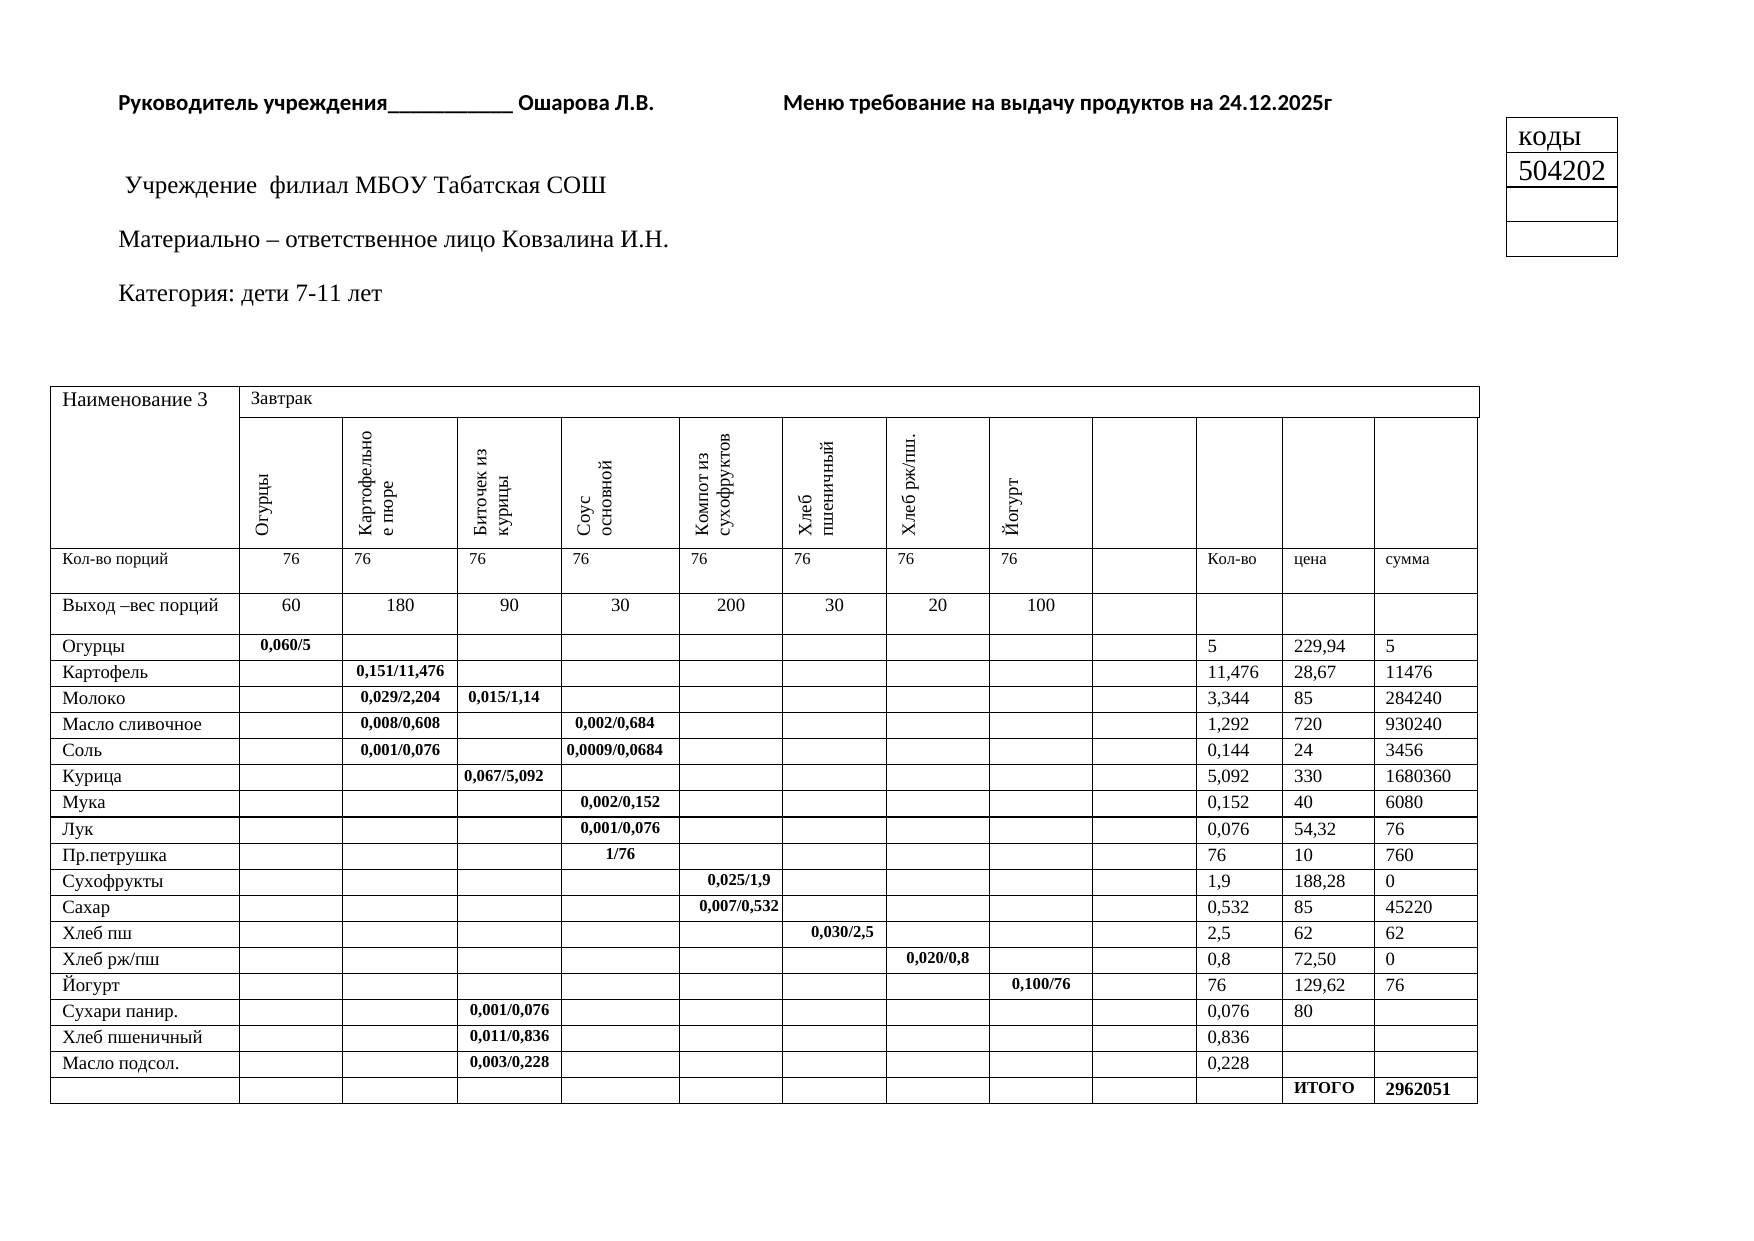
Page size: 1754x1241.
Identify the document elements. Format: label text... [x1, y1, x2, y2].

table_cell [240, 765, 342, 790]
table_cell 0,029/2,204 [343, 687, 457, 712]
table_cell [680, 713, 782, 738]
table_cell 76 [562, 549, 679, 593]
table_cell [783, 687, 886, 712]
table_cell [887, 870, 989, 894]
table_cell 0,100/76 [990, 974, 1092, 999]
table_cell Выход –вес порций [51, 594, 239, 634]
table_cell 5,092 [1197, 765, 1282, 790]
table_cell [1507, 188, 1617, 221]
table_cell [562, 974, 679, 999]
table_cell 76 [990, 549, 1092, 593]
table_cell Биточек из курицы [458, 418, 561, 548]
table_cell [680, 1026, 782, 1051]
table_cell [240, 739, 342, 764]
table_cell [783, 765, 886, 790]
table_cell 1,09 [1375, 818, 1477, 842]
table_cell [1093, 1078, 1196, 1103]
table_cell цена [1283, 549, 1374, 593]
table_cell 76 [1197, 974, 1282, 999]
table_cell [343, 818, 457, 842]
table_cell Масло подсол. [51, 1052, 239, 1077]
table_cell [990, 1052, 1092, 1077]
table_cell 76 [240, 549, 342, 593]
table_cell [458, 870, 561, 894]
table_cell 11,90 [1375, 896, 1477, 921]
table_cell [458, 635, 561, 660]
table_cell Кол-во [1197, 549, 1282, 593]
table_cell [1093, 870, 1196, 894]
table_cell [240, 844, 342, 868]
table_cell 28,67 [1283, 661, 1374, 686]
table_cell 240,00 [1375, 635, 1477, 660]
table_cell [1093, 713, 1196, 738]
table_cell [343, 896, 457, 921]
table_cell [783, 974, 886, 999]
table_cell [887, 922, 989, 947]
table_cell [783, 948, 886, 973]
table_cell [1093, 1026, 1196, 1051]
table_cell Курица [51, 765, 239, 790]
table_cell 76 [783, 549, 886, 593]
table_cell [990, 661, 1092, 686]
table_cell Хлеб рж/пш [51, 948, 239, 973]
table_cell [1375, 1026, 1477, 1051]
table_cell [343, 1026, 457, 1051]
table_cell [990, 1078, 1092, 1103]
table_cell [458, 896, 561, 921]
table_cell [562, 661, 679, 686]
table_cell Молоко [51, 687, 239, 712]
table_cell 0,008/0,608 [343, 713, 457, 738]
table_cell [1507, 222, 1617, 256]
table_cell 11,476 [1197, 661, 1282, 686]
table_cell [240, 687, 342, 712]
table_cell [680, 948, 782, 973]
table_cell 0,002/0,684 [562, 713, 679, 738]
table_cell Кол-во порций [51, 549, 239, 593]
table_cell [458, 948, 561, 973]
table_cell 259,24 [1375, 974, 1477, 999]
table_cell [240, 818, 342, 842]
table_cell [240, 948, 342, 973]
table_header Завтрак [240, 387, 1479, 417]
table_cell [783, 1026, 886, 1051]
text Категория: дети 7-11 лет [118, 278, 1636, 307]
table_cell [343, 1052, 457, 1077]
table_cell [240, 661, 342, 686]
text Руководитель учреждения___________ Ошарова Л.В. Меню требование на выдачу продуктов на 24.12.2025г [118, 88, 1636, 117]
table_cell сумма [1375, 549, 1477, 593]
table_cell [887, 1026, 989, 1051]
table_cell 37,20 [1375, 922, 1477, 947]
table_cell [343, 870, 457, 894]
table_cell ИТОГО [1283, 1078, 1374, 1103]
table_cell 85 [1283, 687, 1374, 712]
table_cell 0,003/0,228 [458, 1052, 561, 1077]
table_cell [343, 922, 457, 947]
table_cell [343, 791, 457, 816]
table_cell [458, 922, 561, 947]
table_cell 0,002/0,152 [562, 791, 679, 816]
table_cell 76 [343, 549, 457, 593]
table_cell 85 [1283, 896, 1374, 921]
table_cell [887, 661, 989, 686]
table_cell [680, 1000, 782, 1025]
table_cell [343, 765, 457, 790]
table_cell 54,32 [1283, 818, 1374, 842]
table_cell 0,001/0,076 [458, 1000, 561, 1025]
table_cell 24 [1283, 739, 1374, 764]
table_cell Соль [51, 739, 239, 764]
table_cell [458, 1078, 561, 1103]
table_cell 180 [343, 594, 457, 634]
table_cell [990, 1000, 1092, 1025]
table_cell [783, 870, 886, 894]
table_cell [680, 687, 782, 712]
table_cell 0,020/0,8 [887, 948, 989, 973]
table_cell [680, 739, 782, 764]
table_cell 62 [1283, 922, 1374, 947]
table_cell Хлеб пшеничный [783, 418, 886, 548]
table_cell [887, 713, 989, 738]
table_cell [887, 974, 989, 999]
table_cell [1093, 896, 1196, 921]
table_header коды [1507, 118, 1617, 152]
table_cell [887, 635, 989, 660]
table_cell 0,91 [1375, 739, 1477, 764]
table_cell [562, 922, 679, 947]
table_cell Сахар [51, 896, 239, 921]
table_cell 3,344 [1197, 687, 1282, 712]
table_cell [680, 765, 782, 790]
table_cell [1093, 791, 1196, 816]
table_cell [458, 739, 561, 764]
table_cell [990, 791, 1092, 816]
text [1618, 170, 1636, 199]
table_cell [240, 974, 342, 999]
table_cell [240, 1052, 342, 1077]
table_cell 0,001/0,076 [562, 818, 679, 842]
table_cell [680, 922, 782, 947]
table_cell [1197, 1078, 1282, 1103]
table_cell Хлеб пш [51, 922, 239, 947]
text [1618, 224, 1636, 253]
table_cell Картофельное пюре [343, 418, 457, 548]
table_cell [240, 713, 342, 738]
table_cell [783, 791, 886, 816]
table_cell [1093, 765, 1196, 790]
table_cell [783, 713, 886, 738]
table_cell 1,60 [1375, 791, 1477, 816]
table_cell [458, 818, 561, 842]
table_cell [343, 635, 457, 660]
table_cell [1093, 661, 1196, 686]
table_cell [1093, 922, 1196, 947]
table_cell 0,0009/0,0684 [562, 739, 679, 764]
table_cell 30 [562, 594, 679, 634]
table_cell [990, 739, 1092, 764]
table_cell 1558,96 [1375, 1078, 1477, 1103]
table_cell 10,00 [1375, 844, 1477, 868]
table_cell [783, 635, 886, 660]
table_cell [562, 765, 679, 790]
table_cell 76 [887, 549, 989, 593]
table_cell [1283, 418, 1374, 548]
table_cell 0,532 [1197, 896, 1282, 921]
table_cell 188,28 [1283, 870, 1374, 894]
table_cell 0,144 [1197, 739, 1282, 764]
table_cell 10 [1283, 844, 1374, 868]
table_cell [343, 948, 457, 973]
table_cell 1/76 [562, 844, 679, 868]
table_cell 0,007/0,532 [680, 896, 782, 921]
table_cell [990, 844, 1092, 868]
table_cell 2,5 [1197, 922, 1282, 947]
table_cell [783, 739, 886, 764]
table_cell Хлеб пшеничный [51, 1026, 239, 1051]
table_cell [1093, 1000, 1196, 1025]
table_cell [240, 791, 342, 816]
table_cell [562, 896, 679, 921]
table_cell [990, 818, 1092, 842]
table_cell [1283, 1052, 1374, 1077]
table_cell 504202 [1507, 153, 1617, 186]
table_cell Хлеб рж/пш. [887, 418, 989, 548]
table_cell 594,00 [1375, 765, 1477, 790]
table_cell [680, 661, 782, 686]
table_cell [783, 1078, 886, 1103]
table_cell [783, 661, 886, 686]
table_cell [1375, 594, 1477, 634]
table_cell Сухофрукты [51, 870, 239, 894]
table_cell 76 [680, 549, 782, 593]
table_cell [562, 635, 679, 660]
table_cell 0,030/2,5 [783, 922, 886, 947]
table_cell [783, 896, 886, 921]
table_cell 0,025/1,9 [680, 870, 782, 894]
table_cell [887, 739, 989, 764]
table_cell 1,292 [1197, 713, 1282, 738]
table_cell 0,011/0,836 [458, 1026, 561, 1051]
table_cell [458, 974, 561, 999]
table_cell [680, 818, 782, 842]
table_cell [1093, 974, 1196, 999]
table_cell Лук [51, 818, 239, 842]
table_cell Картофель [51, 661, 239, 686]
table_cell 0,152 [1197, 791, 1282, 816]
table_cell [1093, 818, 1196, 842]
table_cell 0,836 [1197, 1026, 1282, 1051]
table_cell [1093, 635, 1196, 660]
table_cell [562, 1000, 679, 1025]
table_cell [1197, 594, 1282, 634]
table_cell [1093, 549, 1196, 593]
table_cell [680, 844, 782, 868]
table_cell 94,14 [1375, 870, 1477, 894]
table_cell 0,067/5,092 [458, 765, 561, 790]
table_cell 0,228 [1197, 1052, 1282, 1077]
table_cell [990, 635, 1092, 660]
table_cell 90 [458, 594, 561, 634]
table_cell [343, 844, 457, 868]
table_cell [887, 818, 989, 842]
table_cell [343, 974, 457, 999]
table_cell [1093, 687, 1196, 712]
table_cell 29,00 [1375, 948, 1477, 973]
table_cell 76 [458, 549, 561, 593]
table_cell Огурцы [240, 418, 342, 548]
table_cell [1093, 594, 1196, 634]
table_cell [240, 922, 342, 947]
table_cell Масло сливочное [51, 713, 239, 738]
table_cell 40 [1283, 791, 1374, 816]
table_cell [562, 870, 679, 894]
table_cell [680, 1078, 782, 1103]
table_cell 72,50 [1283, 948, 1374, 973]
table_cell 144,00 [1375, 713, 1477, 738]
table_cell [1375, 1000, 1477, 1025]
table_cell [990, 1026, 1092, 1051]
table_cell [51, 1078, 239, 1103]
table_cell 5 [1197, 635, 1282, 660]
table_cell [887, 791, 989, 816]
table_cell [343, 1000, 457, 1025]
table_cell [1093, 1052, 1196, 1077]
table_cell 60 [240, 594, 342, 634]
table_cell 129,62 [1283, 974, 1374, 999]
table_cell 0,076 [1197, 818, 1282, 842]
table_cell [458, 713, 561, 738]
table_cell [990, 713, 1092, 738]
table_cell [887, 1000, 989, 1025]
table_cell [562, 1078, 679, 1103]
table_cell [887, 896, 989, 921]
table_cell [240, 1078, 342, 1103]
table_cell Пр.петрушка [51, 844, 239, 868]
table_cell [680, 635, 782, 660]
table_cell [240, 870, 342, 894]
table_cell [240, 896, 342, 921]
table_cell [783, 844, 886, 868]
table_cell [1283, 594, 1374, 634]
table_cell Соус основной [562, 418, 679, 548]
table_cell 100 [990, 594, 1092, 634]
table_cell 0,076 [1197, 1000, 1282, 1025]
table_cell [1375, 418, 1477, 548]
table_cell [990, 687, 1092, 712]
table_cell [1093, 739, 1196, 764]
table_cell 720 [1283, 713, 1374, 738]
table_cell [1283, 1026, 1374, 1051]
table_cell 86,58 [1375, 661, 1477, 686]
table_cell [783, 1000, 886, 1025]
table_cell [343, 1078, 457, 1103]
table_cell [1375, 1052, 1477, 1077]
table_cell [562, 1026, 679, 1051]
table_cell [680, 1052, 782, 1077]
table_cell 0,151/11,476 [343, 661, 457, 686]
table_cell [562, 948, 679, 973]
table_cell [990, 870, 1092, 894]
table_cell [887, 1078, 989, 1103]
text Учреждение филиал МБОУ Табатская СОШ [118, 170, 1506, 199]
table_cell [990, 922, 1092, 947]
table_cell [887, 1052, 989, 1077]
table_cell [887, 844, 989, 868]
table_cell [783, 1052, 886, 1077]
table_cell 0,060/5 [240, 635, 342, 660]
table_cell [240, 1026, 342, 1051]
table_cell [680, 974, 782, 999]
table_cell Йогурт [990, 418, 1092, 548]
table_cell 200 [680, 594, 782, 634]
table_cell 229,94 [1283, 635, 1374, 660]
table_cell 1,9 [1197, 870, 1282, 894]
table_cell [1093, 948, 1196, 973]
table_cell 0,8 [1197, 948, 1282, 973]
table_cell [240, 1000, 342, 1025]
table_cell Компот из сухофруктов [680, 418, 782, 548]
table_cell Йогурт [51, 974, 239, 999]
table_cell 76 [1197, 844, 1282, 868]
table_cell [887, 765, 989, 790]
table_cell [562, 687, 679, 712]
table_cell [1093, 844, 1196, 868]
table_cell [783, 818, 886, 842]
table_cell [458, 791, 561, 816]
table_cell [990, 896, 1092, 921]
table_cell 30 [783, 594, 886, 634]
table_cell 330 [1283, 765, 1374, 790]
table_cell [562, 1052, 679, 1077]
table_cell [458, 844, 561, 868]
text Материально – ответственное лицо Ковзалина И.Н. [118, 224, 1506, 253]
table_cell [680, 791, 782, 816]
table_cell 0,015/1,14 [458, 687, 561, 712]
table_cell [1093, 418, 1196, 548]
table_cell [990, 765, 1092, 790]
table_cell 80 [1283, 1000, 1374, 1025]
table_header Наименование 3 [51, 387, 239, 548]
table_cell 49,30 [1375, 687, 1477, 712]
table_cell [458, 661, 561, 686]
table_cell Огурцы [51, 635, 239, 660]
table_cell Сухари панир. [51, 1000, 239, 1025]
table_cell 0,001/0,076 [343, 739, 457, 764]
table_cell 20 [887, 594, 989, 634]
table_cell [1197, 418, 1282, 548]
table_cell Мука [51, 791, 239, 816]
table_cell [990, 948, 1092, 973]
table_cell [887, 687, 989, 712]
